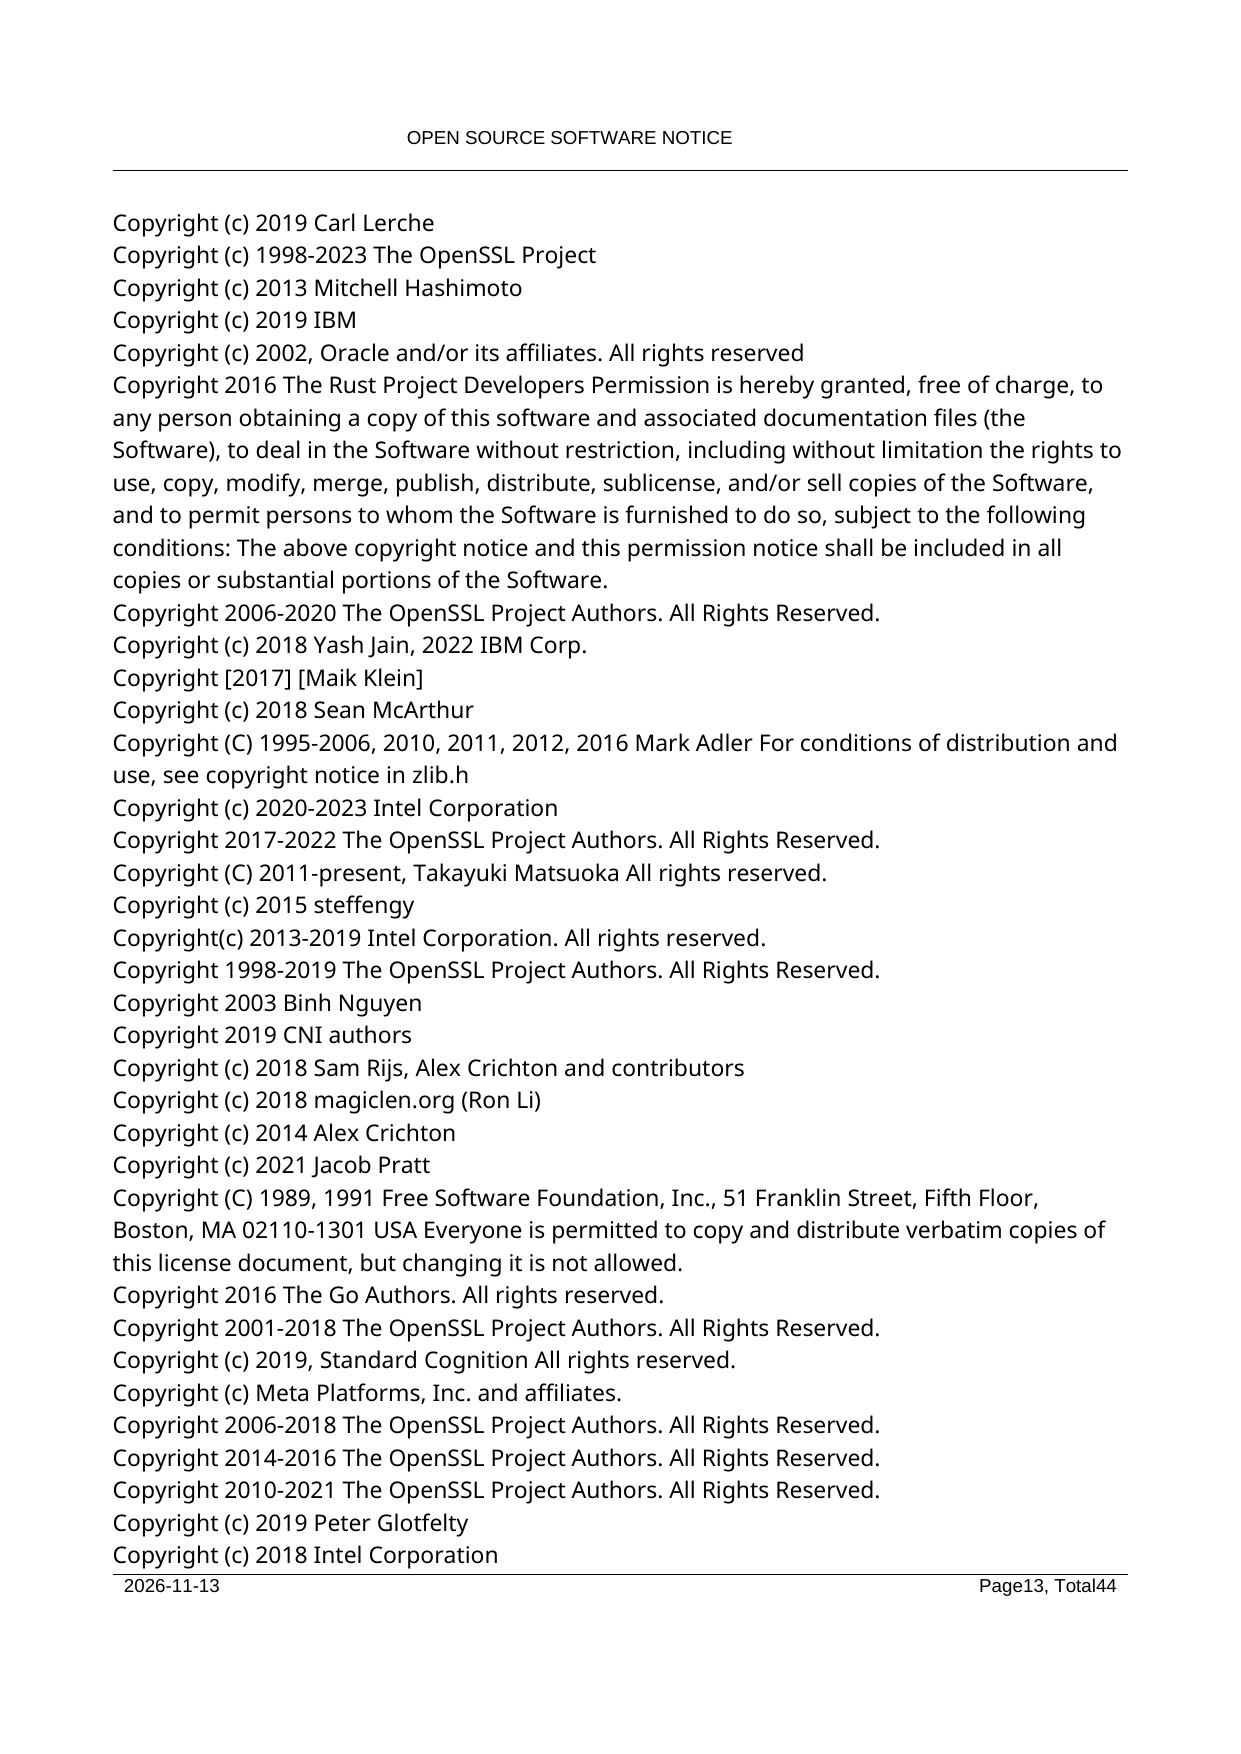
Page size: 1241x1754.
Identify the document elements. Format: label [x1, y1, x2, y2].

text [112, 206, 1128, 1571]
